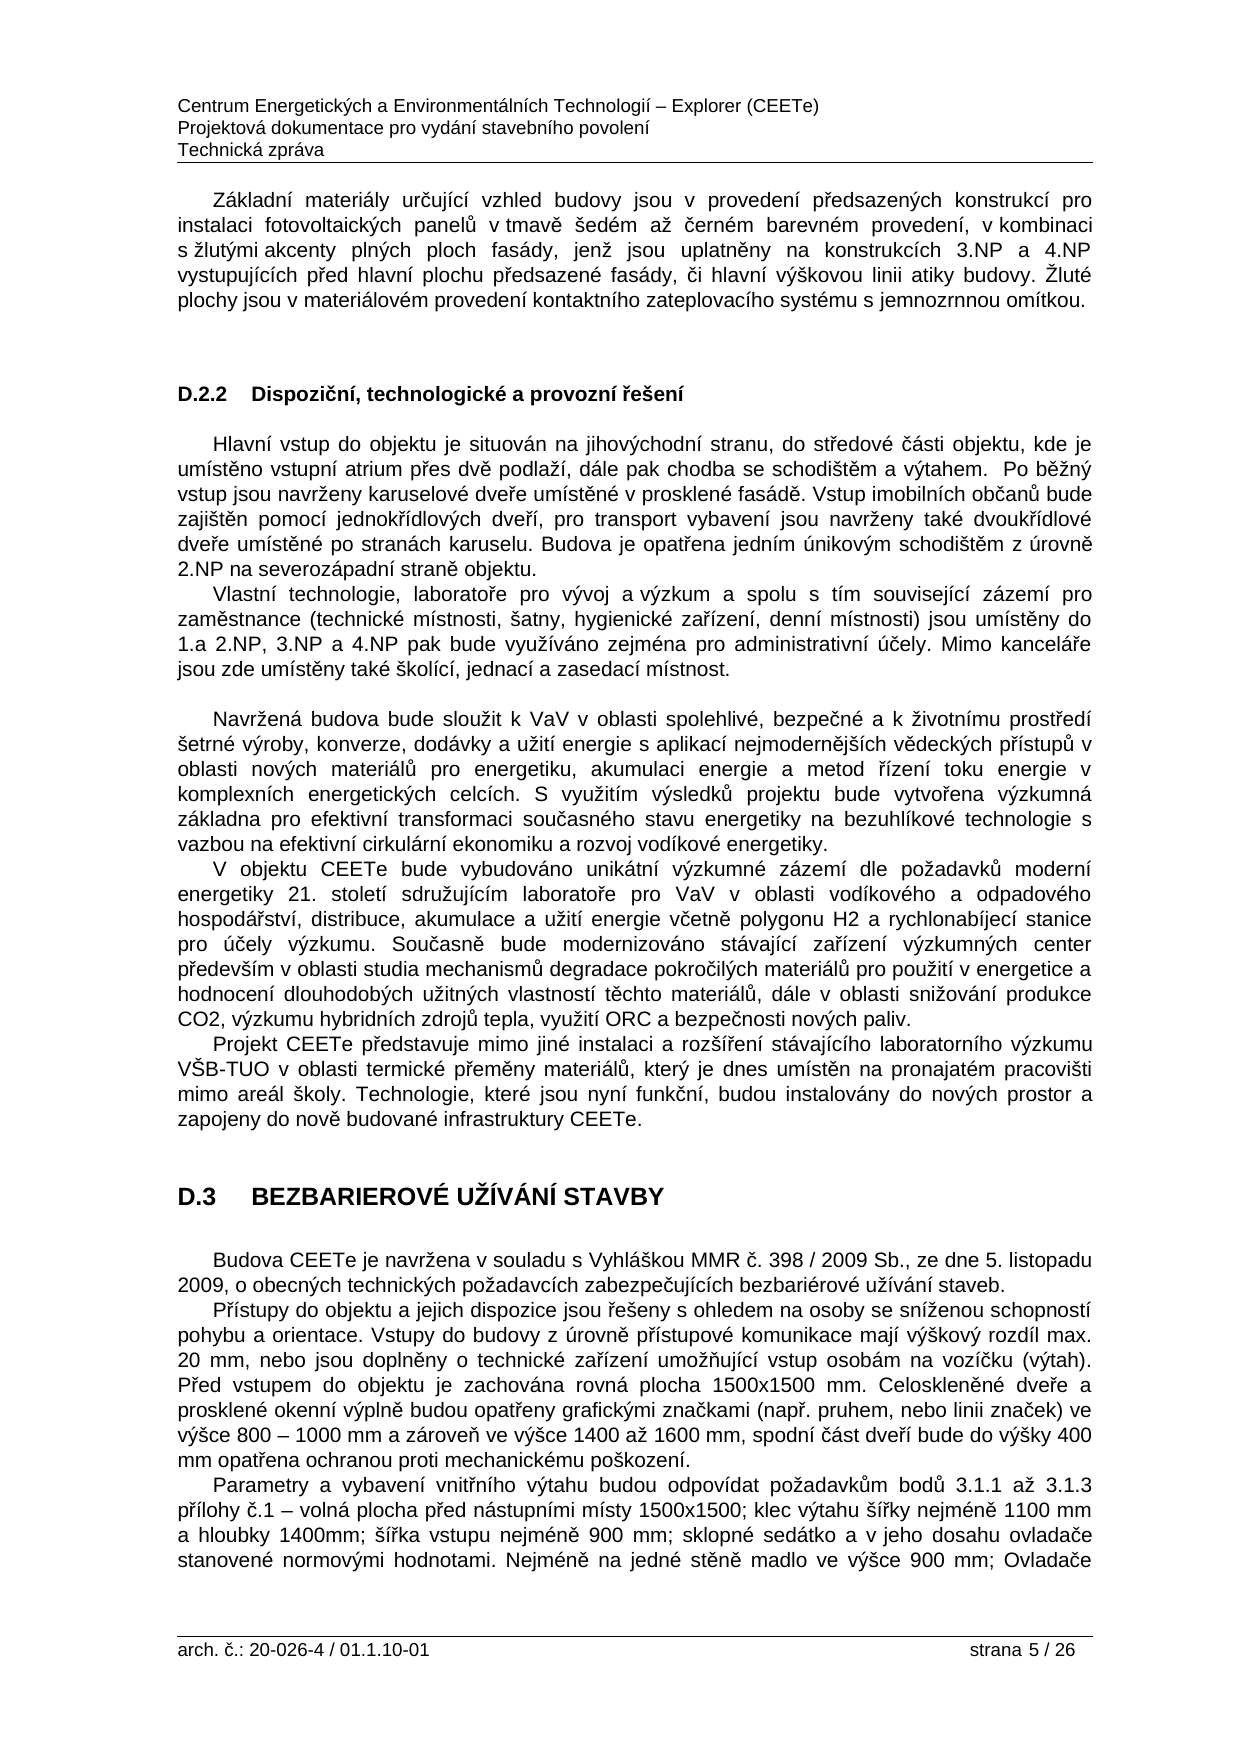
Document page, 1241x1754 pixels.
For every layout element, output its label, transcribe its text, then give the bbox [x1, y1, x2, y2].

text Vlastní technologie, laboratoře pro vývoj a výzkum a spolu s tím související zázemí pro zaměstnance (technické místnosti, šatny, hygienické zařízení, denní místnosti) jsou umístěny do 1.a 2.NP, 3.NP a 4.NP pak bude využíváno zejména pro administrativní účely. Mimo kanceláře jsou zde umístěny také školící, jednací a zasedací místnost. [177, 582, 1093, 682]
text Základní materiály určující vzhled budovy jsou v provedení předsazených konstrukcí pro instalaci fotovoltaických panelů v tmavě šedém až černém barevném provedení, v kombinaci s žlutými akcenty plných ploch fasády, jenž jsou uplatněny na konstrukcích 3.NP a 4.NP vystupujících před hlavní plochu předsazené fasády, či hlavní výškovou linii atiky budovy. Žluté plochy jsou v materiálovém provedení kontaktního zateplovacího systému s jemnozrnnou omítkou. [177, 187, 1093, 312]
text V objektu CEETe bude vybudováno unikátní výzkumné zázemí dle požadavků moderní energetiky 21. století sdružujícím laboratoře pro VaV v oblasti vodíkového a odpadového hospodářství, distribuce, akumulace a užití energie včetně polygonu H2 a rychlonabíjecí stanice pro účely výzkumu. Současně bude modernizováno stávající zařízení výzkumných center především v oblasti studia mechanismů degradace pokročilých materiálů pro použití v energetice a hodnocení dlouhodobých užitných vlastností těchto materiálů, dále v oblasti snižování produkce CO2, výzkumu hybridních zdrojů tepla, využití ORC a bezpečnosti nových paliv. [177, 857, 1093, 1032]
text Přístupy do objektu a jejich dispozice jsou řešeny s ohledem na osoby se sníženou schopností pohybu a orientace. Vstupy do budovy z úrovně přístupové komunikace mají výškový rozdíl max. 20 mm, nebo jsou doplněny o technické zařízení umožňující vstup osobám na vozíčku (výtah). Před vstupem do objektu je zachována rovná plocha 1500x1500 mm. Celoskleněné dveře a prosklené okenní výplně budou opatřeny grafickými značkami (např. pruhem, nebo linii značek) ve výšce 800 – 1000 mm a zároveň ve výšce 1400 až 1600 mm, spodní část dveří bude do výšky 400 mm opatřena ochranou proti mechanickému poškození. [177, 1297, 1093, 1472]
subtitle BEZBARIEROVÉ UŽÍVÁNÍ STAVBY [177, 1182, 1093, 1211]
text Budova CEETe je navržena v souladu s Vyhláškou MMR č. 398 / 2009 Sb., ze dne 5. listopadu 2009, o obecných technických požadavcích zabezpečujících bezbariérové užívání staveb. [177, 1247, 1093, 1297]
text Hlavní vstup do objektu je situován na jihovýchodní stranu, do středové části objektu, kde je umístěno vstupní atrium přes dvě podlaží, dále pak chodba se schodištěm a výtahem. Po běžný vstup jsou navrženy karuselové dveře umístěné v prosklené fasádě. Vstup imobilních občanů bude zajištěn pomocí jednokřídlových dveří, pro transport vybavení jsou navrženy také dvoukřídlové dveře umístěné po stranách karuselu. Budova je opatřena jedním únikovým schodištěm z úrovně 2.NP na severozápadní straně objektu. [177, 432, 1093, 582]
text Projekt CEETe představuje mimo jiné instalaci a rozšíření stávajícího laboratorního výzkumu VŠB-TUO v oblasti termické přeměny materiálů, který je dnes umístěn na pronajatém pracovišti mimo areál školy. Technologie, které jsou nyní funkční, budou instalovány do nových prostor a zapojeny do nově budované infrastruktury CEETe. [177, 1032, 1093, 1132]
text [177, 1472, 1093, 1572]
text Navržená budova bude sloužit k VaV v oblasti spolehlivé, bezpečné a k životnímu prostředí šetrné výroby, konverze, dodávky a užití energie s aplikací nejmodernějších vědeckých přístupů v oblasti nových materiálů pro energetiku, akumulaci energie a metod řízení toku energie v komplexních energetických celcích. S využitím výsledků projektu bude vytvořena výzkumná základna pro efektivní transformaci současného stavu energetiky na bezuhlíkové technologie s vazbou na efektivní cirkulární ekonomiku a rozvoj vodíkové energetiky. [177, 707, 1093, 857]
subtitle Dispoziční, technologické a provozní řešení [177, 382, 1093, 406]
